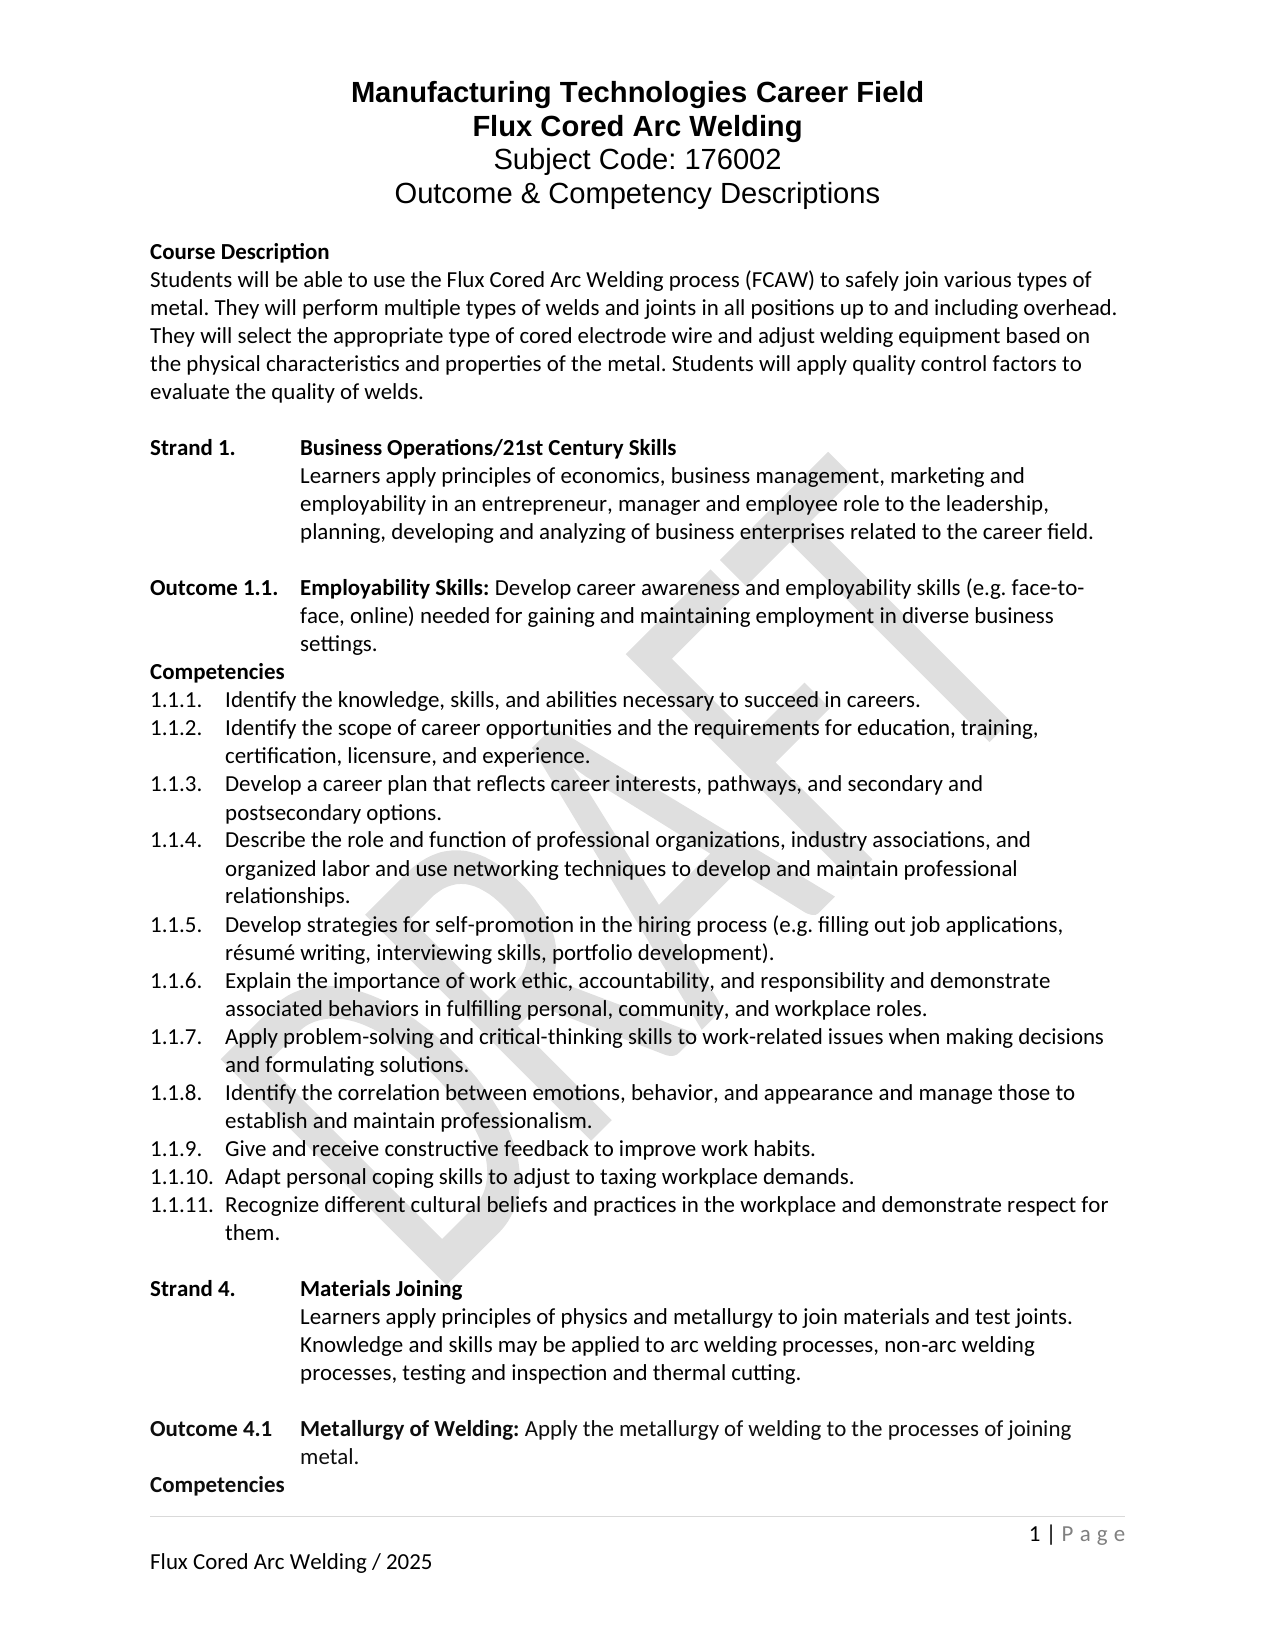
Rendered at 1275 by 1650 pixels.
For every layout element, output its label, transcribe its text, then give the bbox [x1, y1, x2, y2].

text Learners apply principles of physics and metallurgy to join materials and test joints. Knowledge and skills may be applied to arc welding processes, non‐arc welding processes, testing and inspection and thermal cutting. [300, 1302, 1125, 1386]
text 1.1.6. Explain the importance of work ethic, accountability, and responsibility and demonstrate associated behaviors in fulfilling personal, community, and workplace roles. [150, 966, 1125, 1022]
text Strand 4. Materials Joining [150, 1274, 1125, 1302]
text 1.1.10. Adapt personal coping skills to adjust to taxing workplace demands. [150, 1162, 1125, 1190]
text Strand 1. Business Operations/21st Century Skills [150, 433, 1125, 461]
text 1.1.9. Give and receive constructive feedback to improve work habits. [150, 1134, 1125, 1162]
text Students will be able to use the Flux Cored Arc Welding process (FCAW) to safely join various types of metal. They will perform multiple types of welds and joints in all positions up to and including overhead. They will select the appropriate type of cored electrode wire and adjust welding equipment based on the physical characteristics and properties of the metal. Students will apply quality control factors to evaluate the quality of welds. [150, 265, 1125, 405]
text Outcome 4.1 Metallurgy of Welding: Apply the metallurgy of welding to the processes of joining metal. [150, 1414, 1125, 1470]
text 1.1.2. Identify the scope of career opportunities and the requirements for education, training, certification, licensure, and experience. [150, 713, 1125, 769]
text Outcome 1.1. Employability Skills: Develop career awareness and employability skills (e.g. face-to-face, online) needed for gaining and maintaining employment in diverse business settings. [150, 573, 1125, 657]
text Course Description [150, 237, 1125, 265]
text Competencies [150, 1470, 1125, 1498]
text 1.1.5. Develop strategies for self-promotion in the hiring process (e.g. filling out job applications, résumé writing, interviewing skills, portfolio development). [150, 910, 1125, 966]
text 1.1.7. Apply problem-solving and critical-thinking skills to work-related issues when making decisions and formulating solutions. [150, 1022, 1125, 1078]
text 1.1.11. Recognize different cultural beliefs and practices in the workplace and demonstrate respect for them. [150, 1190, 1125, 1246]
text 1.1.4. Describe the role and function of professional organizations, industry associations, and organized labor and use networking techniques to develop and maintain professional relationships. [150, 826, 1125, 910]
text Competencies [150, 657, 1125, 686]
text Learners apply principles of economics, business management, marketing and employability in an entrepreneur, manager and employee role to the leadership, planning, developing and analyzing of business enterprises related to the career field. [300, 461, 1125, 545]
text 1.1.3. Develop a career plan that reflects career interests, pathways, and secondary and postsecondary options. [150, 769, 1125, 826]
text 1.1.1. Identify the knowledge, skills, and abilities necessary to succeed in careers. [150, 686, 1125, 713]
text 1.1.8. Identify the correlation between emotions, behavior, and appearance and manage those to establish and maintain professionalism. [150, 1078, 1125, 1134]
